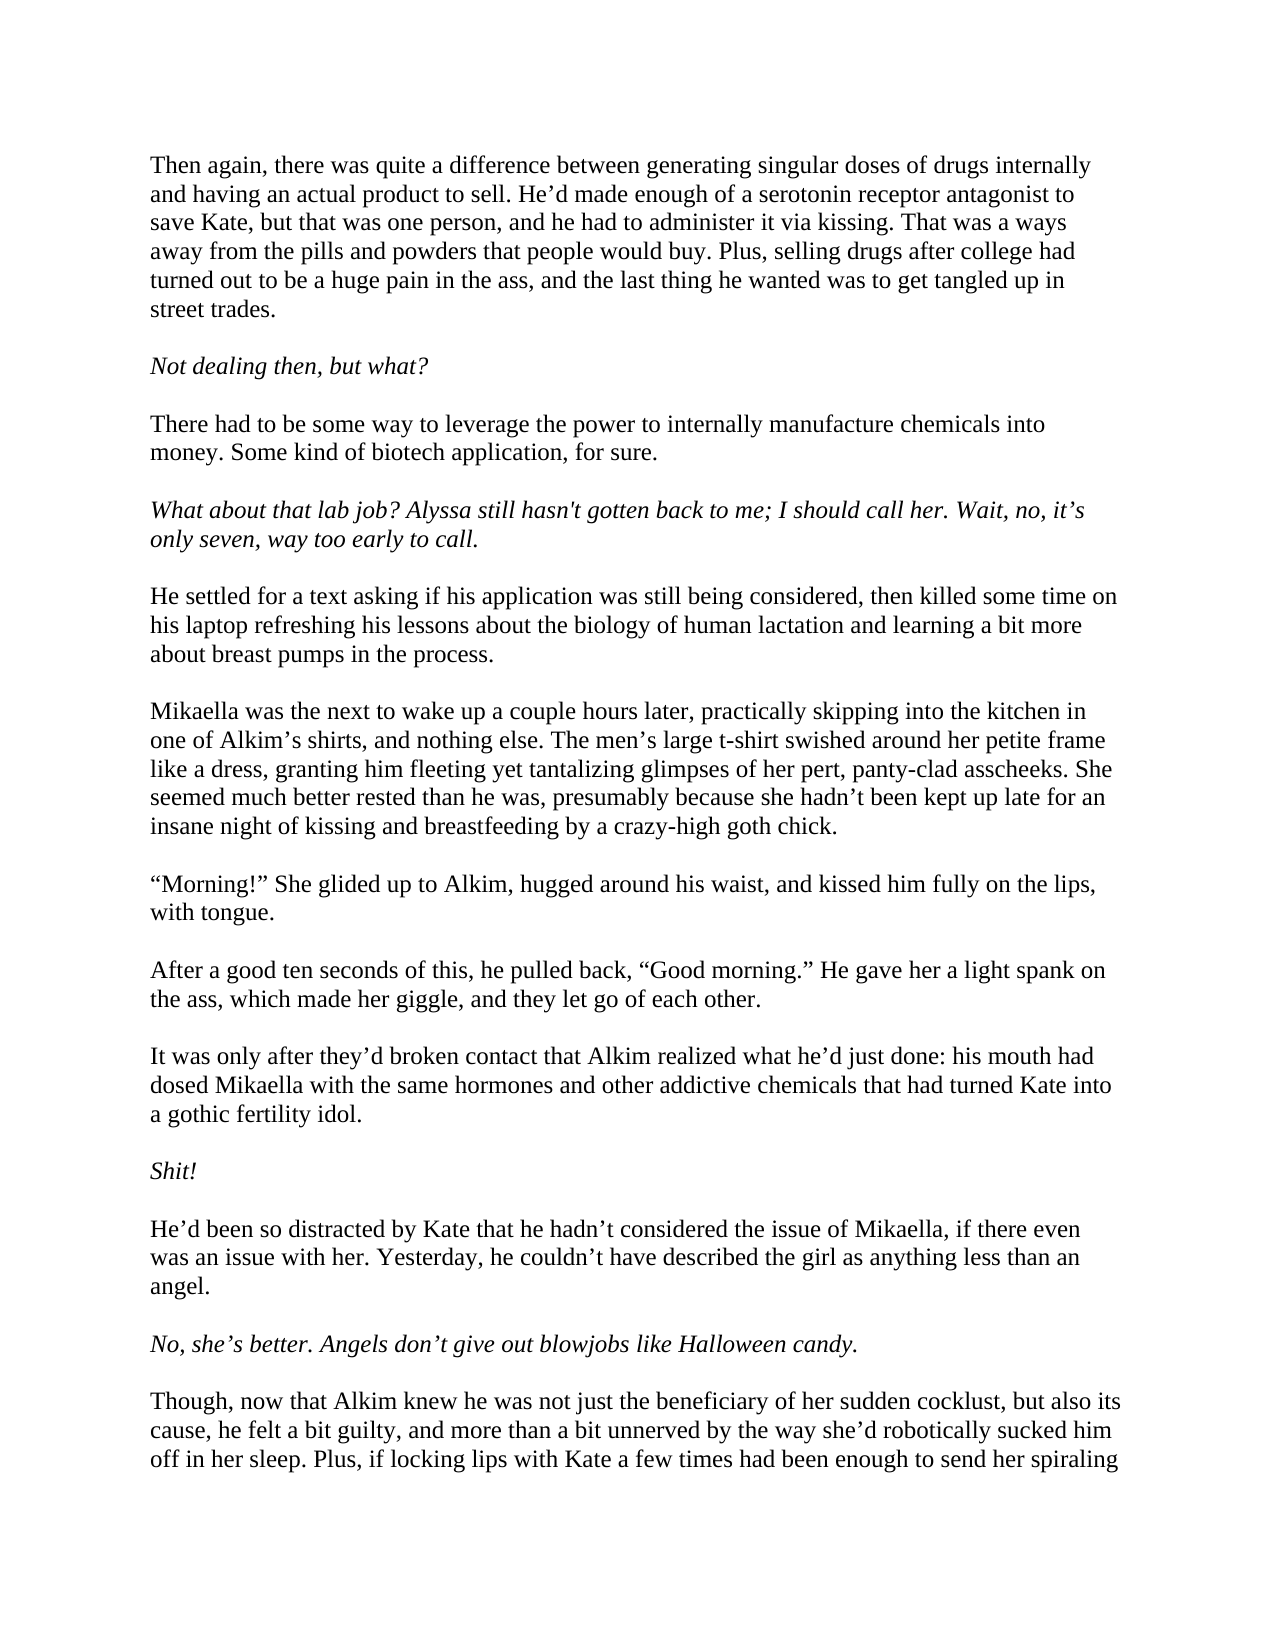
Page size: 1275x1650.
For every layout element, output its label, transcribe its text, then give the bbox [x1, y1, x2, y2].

text He’d been so distracted by Kate that he hadn’t considered the issue of Mikaella, if there even was an issue with her. Yesterday, he couldn’t have described the girl as anything less than an angel. [150, 1214, 1125, 1300]
text After a good ten seconds of this, he pulled back, “Good morning.” He gave her a light spank on the ass, which made her giggle, and they let go of each other. [150, 955, 1125, 1012]
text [150, 1386, 1125, 1472]
text There had to be some way to leverage the power to internally manufacture chemicals into money. Some kind of biotech application, for sure. [150, 409, 1125, 466]
text Mikaella was the next to wake up a couple hours later, practically skipping into the kitchen in one of Alkim’s shirts, and nothing else. The men’s large t-shirt swished around her petite frame like a dress, granting him fleeting yet tantalizing glimpses of her pert, panty-clad asscheeks. She seemed much better rested than he was, presumably because she hadn’t been kept up late for an insane night of kissing and breastfeeding by a crazy-high goth chick. [150, 696, 1125, 840]
text He settled for a text asking if his application was still being considered, then killed some time on his laptop refreshing his lessons about the biology of human lactation and learning a bit more about breast pumps in the process. [150, 581, 1125, 667]
text Then again, there was quite a difference between generating singular doses of drugs internally and having an actual product to sell. He’d made enough of a serotonin receptor antagonist to save Kate, but that was one person, and he had to administer it via kissing. That was a ways away from the pills and powders that people would buy. Plus, selling drugs after college had turned out to be a huge pain in the ass, and the last thing he wanted was to get tangled up in street trades. [150, 150, 1125, 322]
text It was only after they’d broken contact that Alkim realized what he’d just done: his mouth had dosed Mikaella with the same hormones and other addictive chemicals that had turned Kate into a gothic fertility idol. [150, 1041, 1125, 1127]
text Shit! [150, 1156, 1125, 1185]
text Not dealing then, but what? [150, 351, 1125, 380]
text What about that lab job? Alyssa still hasn't gotten back to me; I should call her. Wait, no, it’s only seven, way too early to call. [150, 495, 1125, 552]
text No, she’s better. Angels don’t give out blowjobs like Halloween candy. [150, 1329, 1125, 1357]
text “Morning!” She glided up to Alkim, hugged around his waist, and kissed him fully on the lips, with tongue. [150, 869, 1125, 926]
